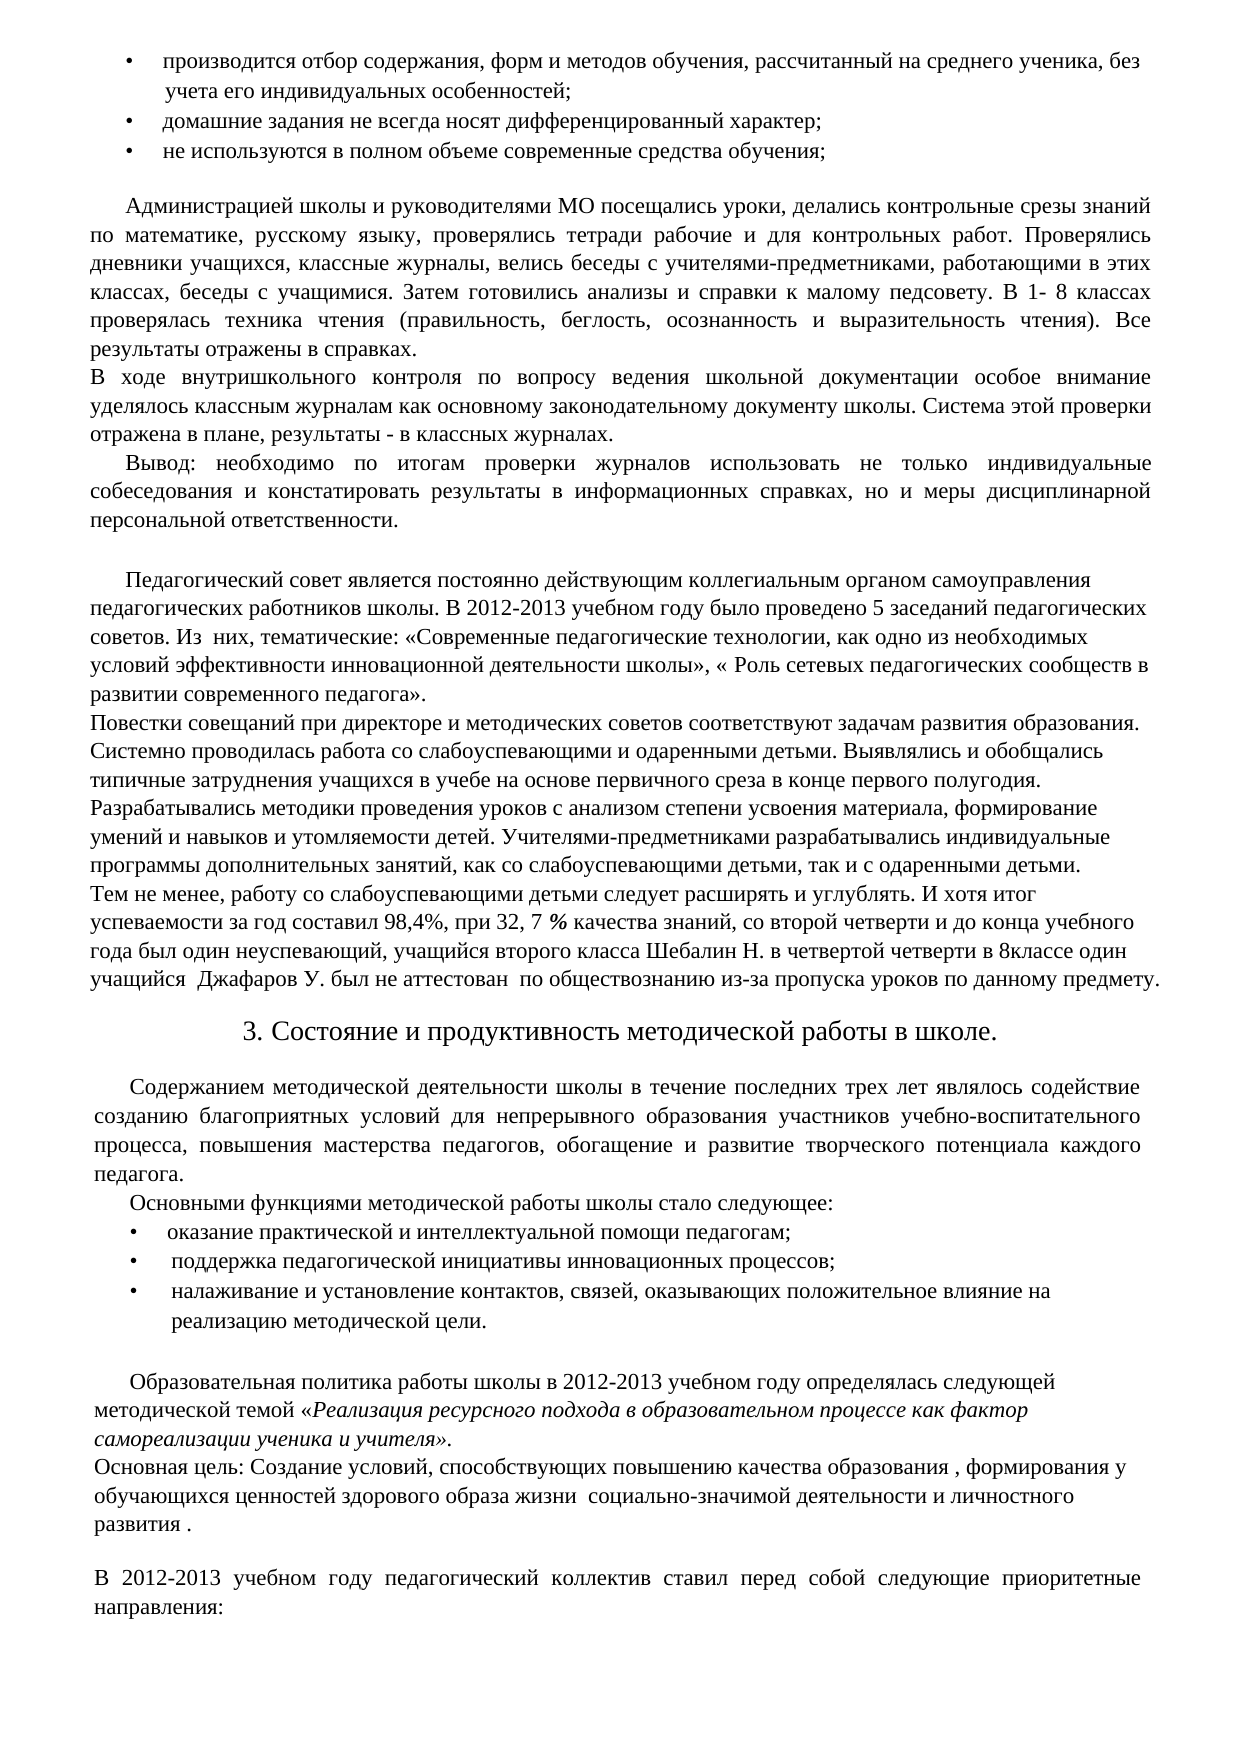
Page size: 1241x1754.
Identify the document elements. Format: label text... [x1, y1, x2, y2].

text Основными функциями методической работы школы стало следующее: [129, 1187, 1155, 1216]
list Состояние и продуктивность методической работы в школе. [88, 1017, 1153, 1046]
list оказание практической и интеллектуальной помощи педагогам; [129, 1216, 1155, 1245]
text В 2012-2013 учебном году педагогический коллектив ставил перед собой следующие приоритетные направления: [94, 1562, 1142, 1620]
list налаживание и установление контактов, связей, оказывающих положительное влияние на реализацию методической цели. [129, 1275, 1142, 1335]
text Вывод: необходимо по итогам проверки журналов использовать не только индивидуальные собеседования и констатировать результаты в информационных справках, но и меры дисциплинарной персональной ответственности. [90, 447, 1153, 533]
text Содержанием методической деятельности школы в течение последних трех лет являлось содействие созданию благоприятных условий для непрерывного образования участников учебно-воспитательного процесса, повышения мастерства педагогов, обогащение и развитие творческого потенциала каждого педагога. [94, 1071, 1142, 1187]
list производится отбор содержания, форм и методов обучения, рассчитанный на среднего ученика, без учета его индивидуальных особенностей; [125, 44, 1153, 104]
text Образовательная политика работы школы в 2012-2013 учебном году определялась следующей методической темой «Реализация ресурсного подхода в образовательном процессе как фактор самореализации ученика и учителя». Основная цель: Создание условий, способствующих повышению качества образования , формирования у обучающихся ценностей здорового образа жизни социально-значимой деятельности и личностного развития . [94, 1366, 1142, 1537]
text Педагогический совет является постоянно действующим коллегиальным органом самоуправления педагогических работников школы. В 2012-2013 учебном году было проведено 5 заседаний педагогических советов. Из них, тематические: «Современные педагогические технологии, как одно из необходимых условий эффективности инновационной деятельности школы», « Роль сетевых педагогических сообществ в развитии современного педагога». Повестки совещаний при директоре и методических советов соответствуют задачам развития образования. Системно проводилась работа со слабоуспевающими и одаренными детьми. Выявлялись и обобщались типичные затруднения учащихся в учебе на основе первичного среза в конце первого полугодия. Разрабатывались методики проведения уроков с анализом степени усвоения материала, формирование умений и навыков и утомляемости детей. Учителями-предметниками разрабатывались индивидуальные программы дополнительных занятий, как со слабоуспевающими детьми, так и с одаренными детьми. Тем не менее, работу со слабоуспевающими детьми следует расширять и углублять. И хотя итог успеваемости за год составил 98,4%, при 32, 7 % качества знаний, со второй четверти и до конца учебного года был один неуспевающий, учащийся второго класса Шебалин Н. в четвертой четверти в 8классе один учащийся Джафаров У. был не аттестован по обществознанию из-за пропуска уроков по данному предмету. [90, 564, 1165, 992]
list не используются в полном объеме современные средства обучения; [90, 134, 1155, 164]
text В ходе внутришкольного контроля по вопросу ведения школьной документации особое внимание уделялось классным журналам как основному законодательному документу школы. Система этой проверки отражена в плане, результаты - в классных журналах. [90, 362, 1153, 447]
text Администрацией школы и руководителями МО посещались уроки, делались контрольные срезы знаний по математике, русскому языку, проверялись тетради рабочие и для контрольных работ. Проверялись дневники учащихся, классные журналы, велись беседы с учителями-предметниками, работающими в этих классах, беседы с учащимися. Затем готовились анализы и справки к малому педсовету. В 1- 8 классах проверялась техника чтения (правильность, беглость, осознанность и выразительность чтения). Все результаты отражены в справках. [90, 191, 1153, 362]
list поддержка педагогической инициативы инновационных процессов; [129, 1245, 1155, 1275]
list домашние задания не всегда носят дифференцированный характер; [90, 104, 1155, 134]
